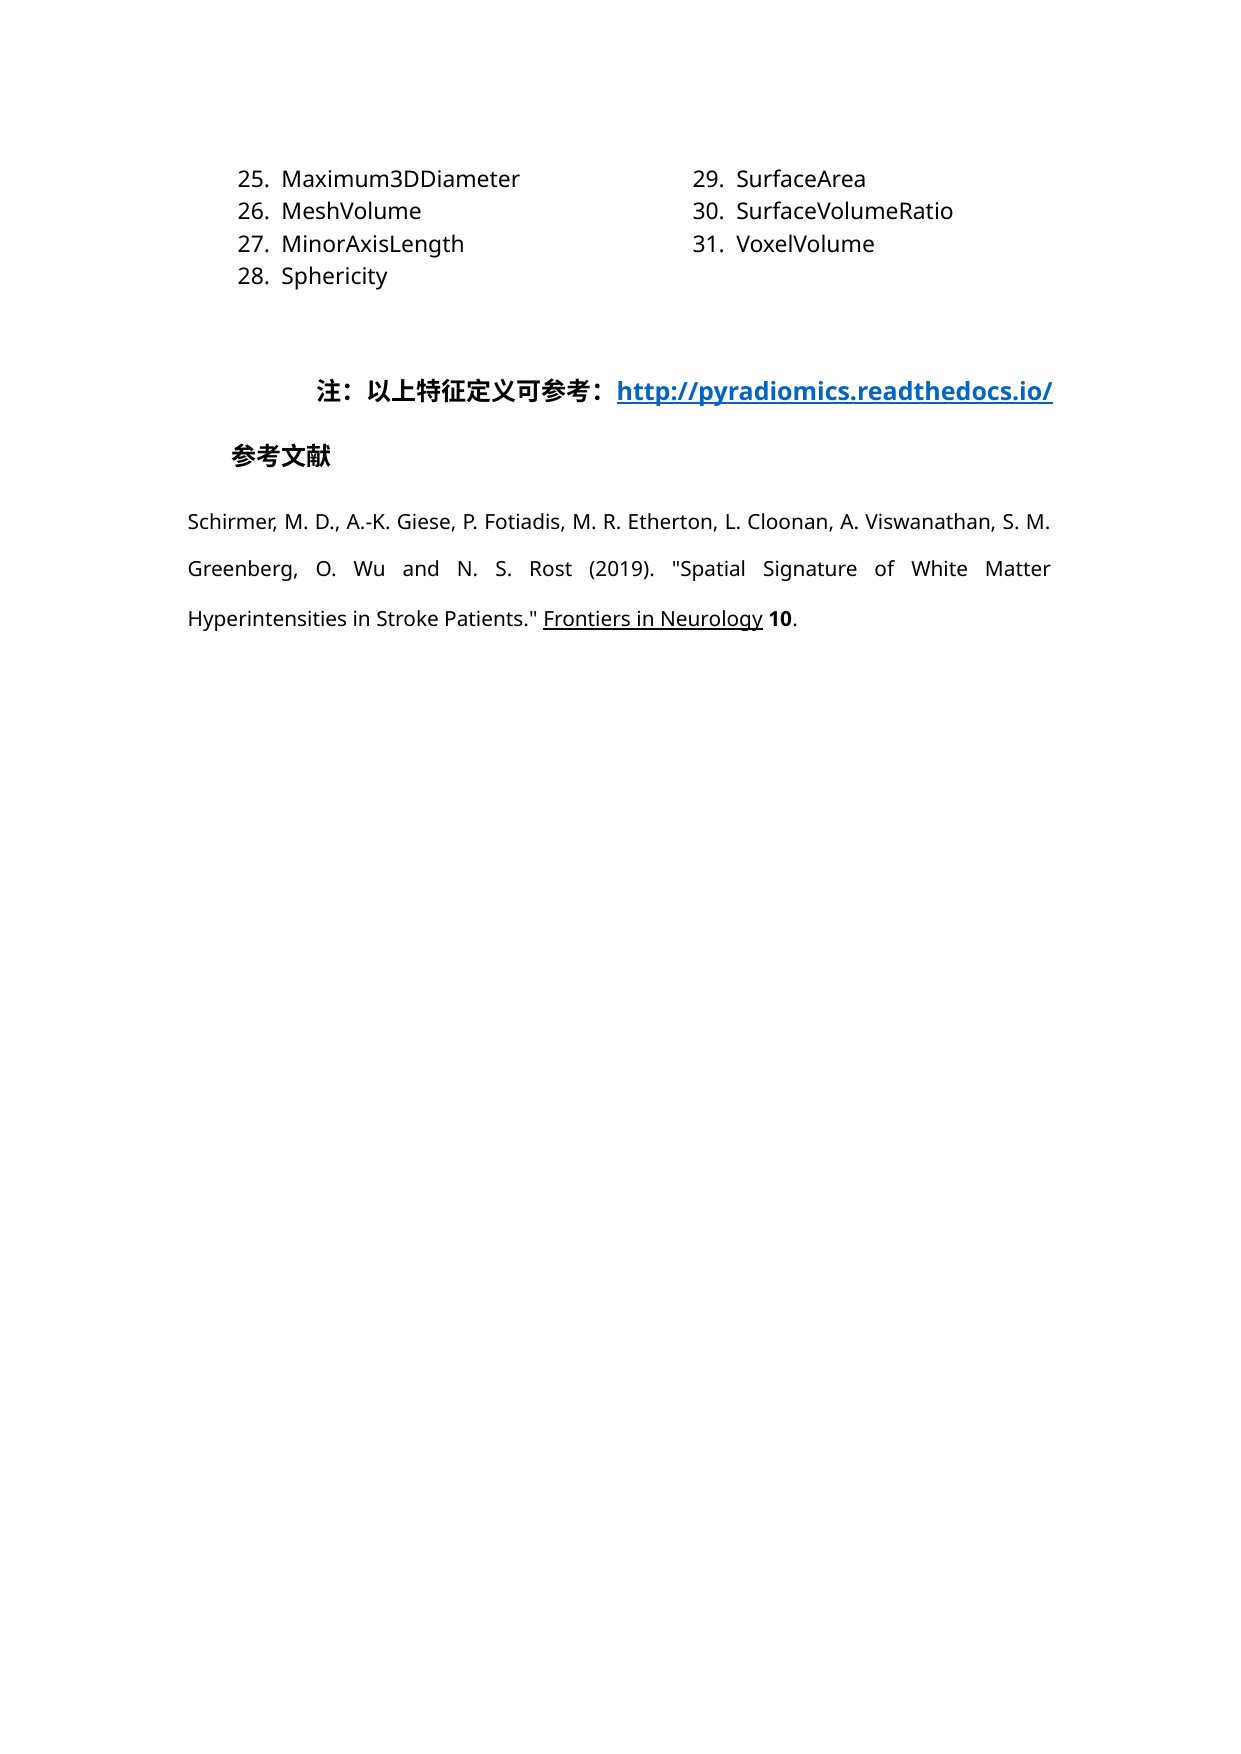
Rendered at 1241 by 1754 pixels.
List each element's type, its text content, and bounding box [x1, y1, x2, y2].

text Schirmer, M. D., A.-K. Giese, P. Fotiadis, M. R. Etherton, L. Cloonan, A. Viswanathan, S. M. Greenberg, O. Wu and N. S. Rost (2019). "Spatial Signature of White Matter Hyperintensities in Stroke Patients." Frontiers in Neurology 10. [187, 487, 1053, 649]
list SurfaceArea [692, 162, 1053, 194]
list MinorAxisLength [237, 227, 598, 259]
list SurfaceVolumeRatio [692, 194, 1053, 227]
list Sphericity [237, 259, 598, 292]
list Maximum3DDiameter [237, 162, 598, 194]
list VoxelVolume [692, 227, 1053, 259]
list MeshVolume [237, 194, 598, 227]
text 注：以上特征定义可参考：http://pyradiomics.readthedocs.io/ [187, 357, 1053, 422]
text 参考文献 [187, 422, 952, 487]
